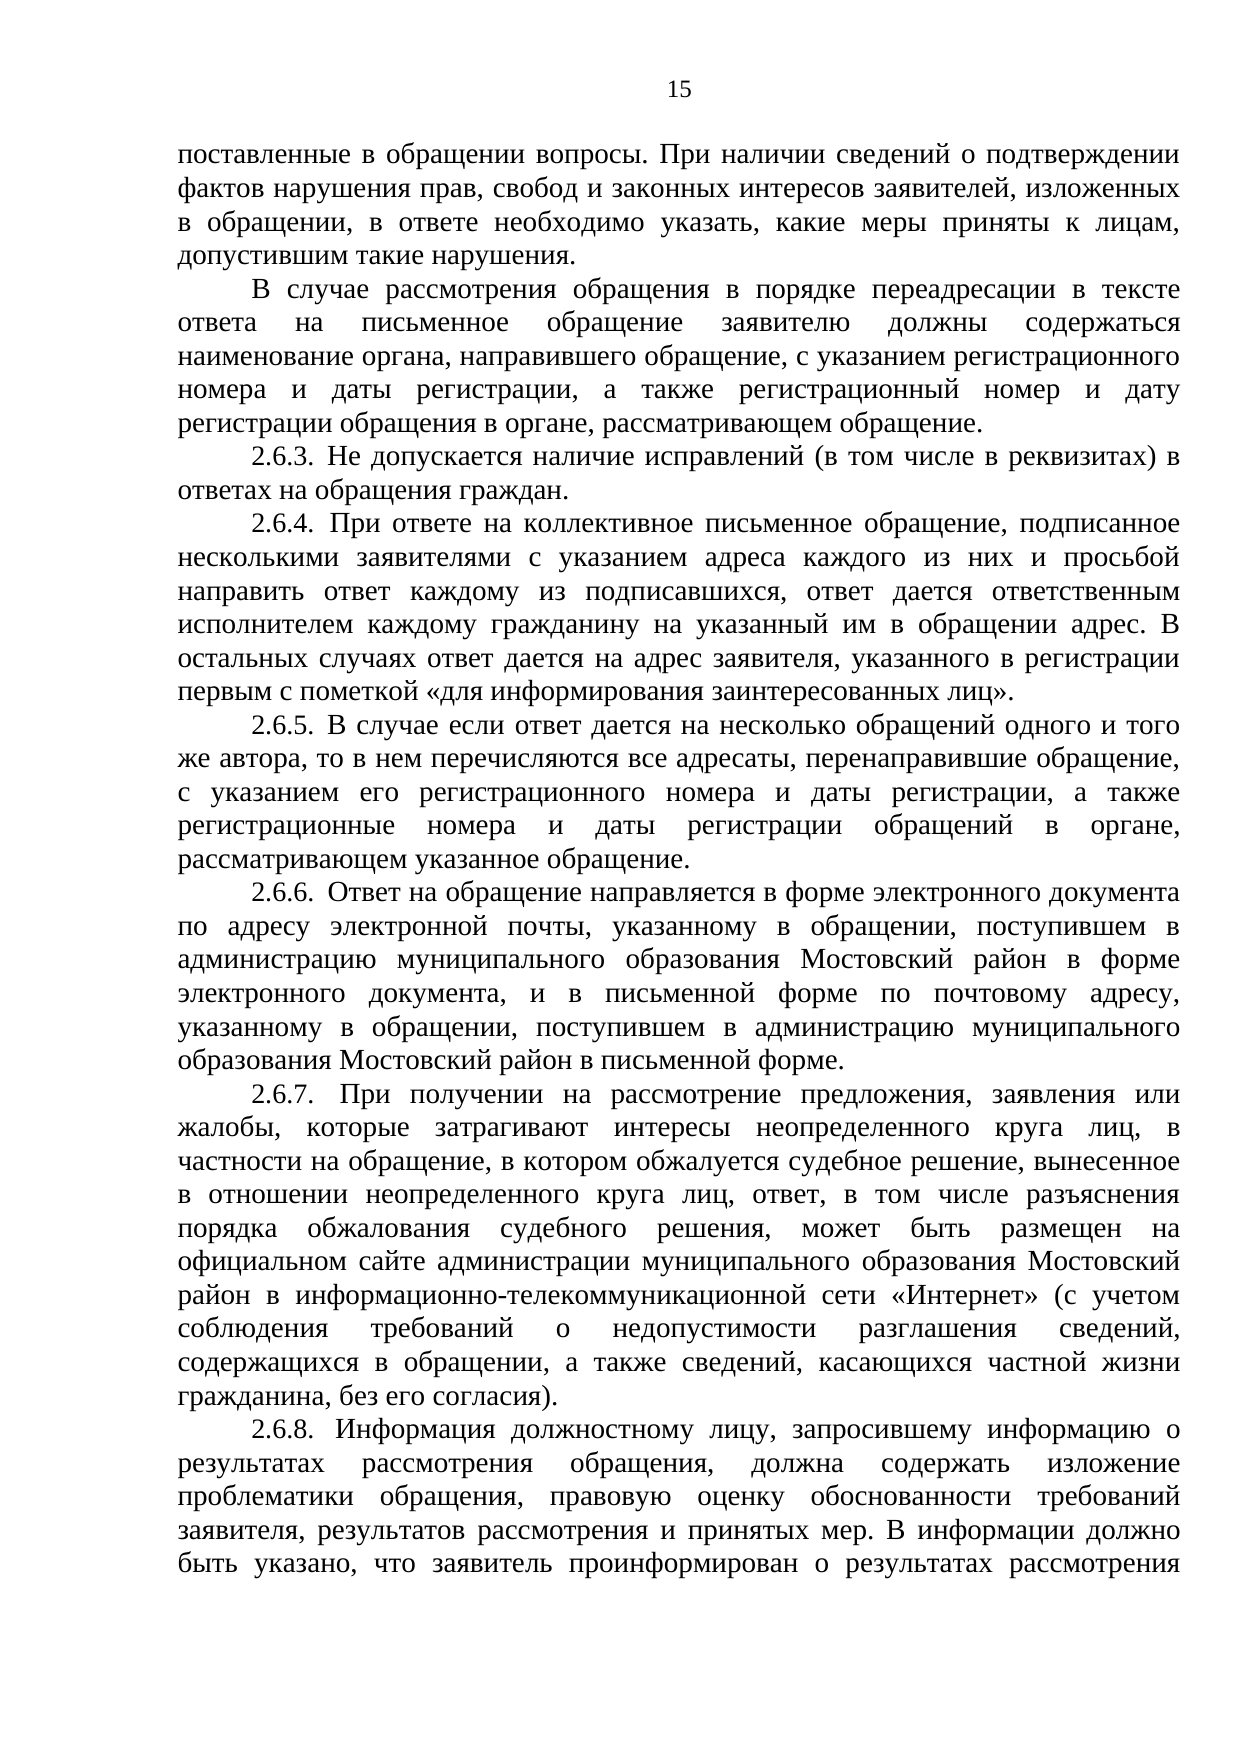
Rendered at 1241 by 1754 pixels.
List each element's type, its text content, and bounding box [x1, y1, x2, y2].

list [177, 137, 1181, 271]
list Не допускается наличие исправлений (в том числе в реквизитах) в ответах на обращения граждан. [177, 438, 1181, 506]
list При ответе на коллективное письменное обращение, подписанное несколькими заявителями с указанием адреса каждого из них и просьбой направить ответ каждому из подписавшихся, ответ дается ответственным исполнителем каждому гражданину на указанный им в обращении адрес. В остальных случаях ответ дается на адрес заявителя, указанного в регистрации первым с пометкой «для информирования заинтересованных лиц». [177, 506, 1181, 707]
list Ответ на обращение направляется в форме электронного документа по адресу электронной почты, указанному в обращении, поступившем в администрацию муниципального образования Мостовский район в форме электронного документа, и в письменной форме по почтовому адресу, указанному в обращении, поступившем в администрацию муниципального образования Мостовский район в письменной форме. [177, 874, 1181, 1076]
list При получении на рассмотрение предложения, заявления или жалобы, которые затрагивают интересы неопределенного круга лиц, в частности на обращение, в котором обжалуется судебное решение, вынесенное в отношении неопределенного круга лиц, ответ, в том числе разъяснения порядка обжалования судебного решения, может быть размещен на официальном сайте администрации муниципального образования Мостовский район в информационно-телекоммуникационной сети «Интернет» (с учетом соблюдения требований о недопустимости разглашения сведений, содержащихся в обращении, а также сведений, касающихся частной жизни гражданина, без его согласия). [177, 1076, 1181, 1411]
text В случае рассмотрения обращения в порядке переадресации в тексте ответа на письменное обращение заявителю должны содержаться наименование органа, направившего обращение, с указанием регистрационного номера и даты регистрации, а также регистрационный номер и дату регистрации обращения в органе, рассматривающем обращение. [177, 271, 1181, 438]
list В случае если ответ дается на несколько обращений одного и того же автора, то в нем перечисляются все адресаты, перенаправившие обращение, с указанием его регистрационного номера и даты регистрации, а также регистрационные номера и даты регистрации обращений в органе, рассматривающем указанное обращение. [177, 707, 1181, 874]
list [177, 1411, 1181, 1579]
